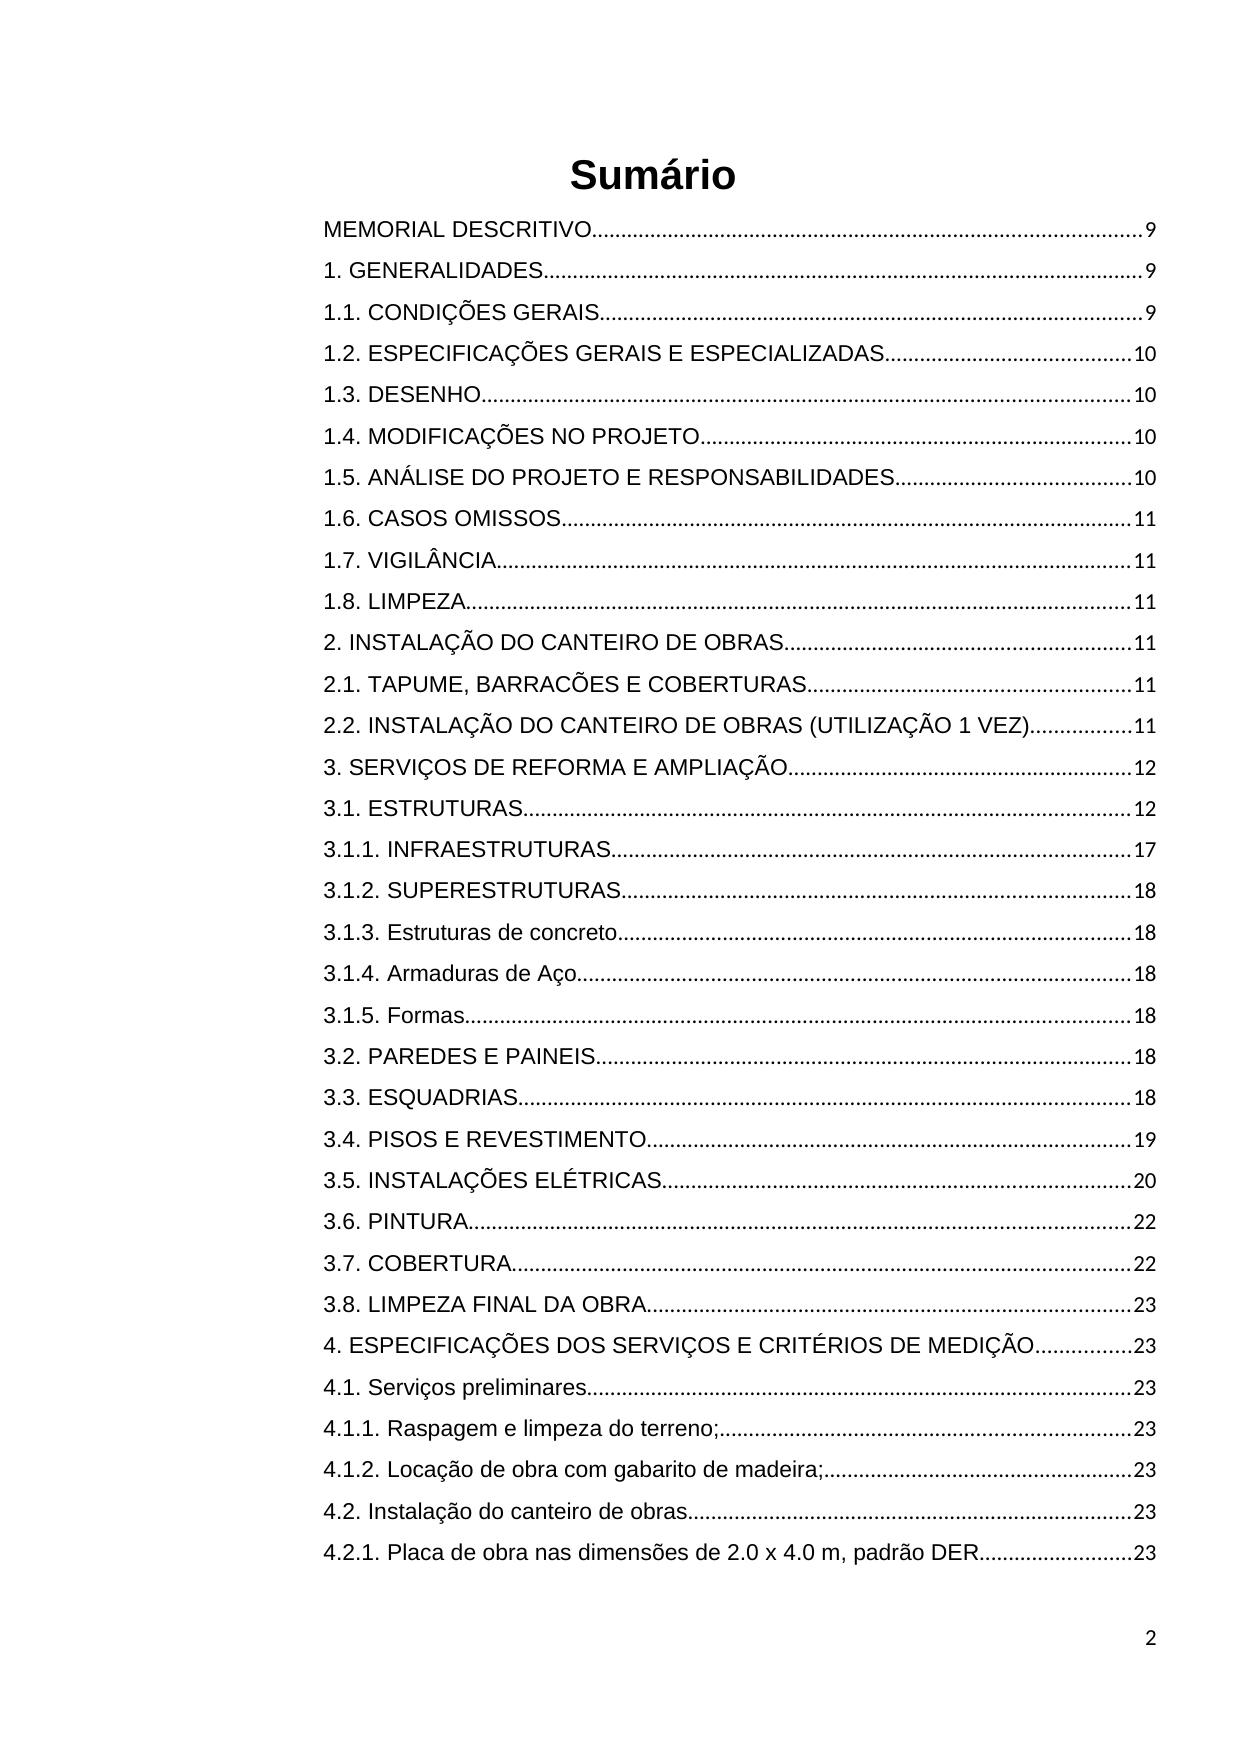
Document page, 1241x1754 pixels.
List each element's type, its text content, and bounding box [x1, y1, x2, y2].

text 4.2. Instalação do canteiro de obras 23 [323, 1497, 1158, 1525]
text 1.8. LIMPEZA 11 [323, 587, 1158, 615]
text 2. INSTALAÇÃO DO CANTEIRO DE OBRAS 11 [323, 628, 1158, 657]
text 4.1.2. Locação de obra com gabarito de madeira; 23 [323, 1456, 1158, 1484]
text 2.1. TAPUME, BARRACÕES E COBERTURAS 11 [323, 670, 1158, 698]
text 3.7. COBERTURA 22 [323, 1249, 1158, 1277]
text 3.1.4. Armaduras de Aço 18 [323, 959, 1158, 987]
text 3.1.2. SUPERESTRUTURAS 18 [323, 877, 1158, 905]
text 3.1.1. INFRAESTRUTURAS 17 [323, 835, 1158, 863]
text Sumário [148, 150, 1158, 198]
text MEMORIAL DESCRITIVO 9 [323, 215, 1158, 243]
text 3.2. PAREDES E PAINEIS 18 [323, 1042, 1158, 1070]
text 3. SERVIÇOS DE REFORMA E AMPLIAÇÃO 12 [323, 753, 1158, 781]
text 1.1. CONDIÇÕES GERAIS 9 [323, 298, 1158, 326]
text 2.2. INSTALAÇÃO DO CANTEIRO DE OBRAS (UTILIZAÇÃO 1 VEZ) 11 [323, 711, 1158, 739]
text 1.2. ESPECIFICAÇÕES GERAIS E ESPECIALIZADAS 10 [323, 339, 1158, 367]
text 1.6. CASOS OMISSOS 11 [323, 504, 1158, 532]
text 4.1. Serviços preliminares 23 [323, 1373, 1158, 1401]
text 3.5. INSTALAÇÕES ELÉTRICAS 20 [323, 1166, 1158, 1194]
text 4. ESPECIFICAÇÕES DOS SERVIÇOS E CRITÉRIOS DE MEDIÇÃO 23 [323, 1332, 1158, 1359]
text 1.4. MODIFICAÇÕES NO PROJETO 10 [323, 422, 1158, 450]
text 3.1.3. Estruturas de concreto 18 [323, 918, 1158, 946]
text 1.7. VIGILÂNCIA 11 [323, 546, 1158, 574]
text 4.1.1. Raspagem e limpeza do terreno; 23 [323, 1414, 1158, 1442]
text 1.3. DESENHO 10 [323, 380, 1158, 408]
text 4.2.1. Placa de obra nas dimensões de 2.0 x 4.0 m, padrão DER 23 [323, 1538, 1158, 1566]
text 1. GENERALIDADES 9 [323, 256, 1158, 284]
text 3.1.5. Formas 18 [323, 1001, 1158, 1029]
text 3.3. ESQUADRIAS 18 [323, 1083, 1158, 1111]
text 3.8. LIMPEZA FINAL DA OBRA 23 [323, 1290, 1158, 1318]
text 3.6. PINTURA 22 [323, 1207, 1158, 1236]
text 3.1. ESTRUTURAS 12 [323, 794, 1158, 822]
text 1.5. ANÁLISE DO PROJETO E RESPONSABILIDADES 10 [323, 463, 1158, 491]
text 3.4. PISOS E REVESTIMENTO 19 [323, 1125, 1158, 1153]
